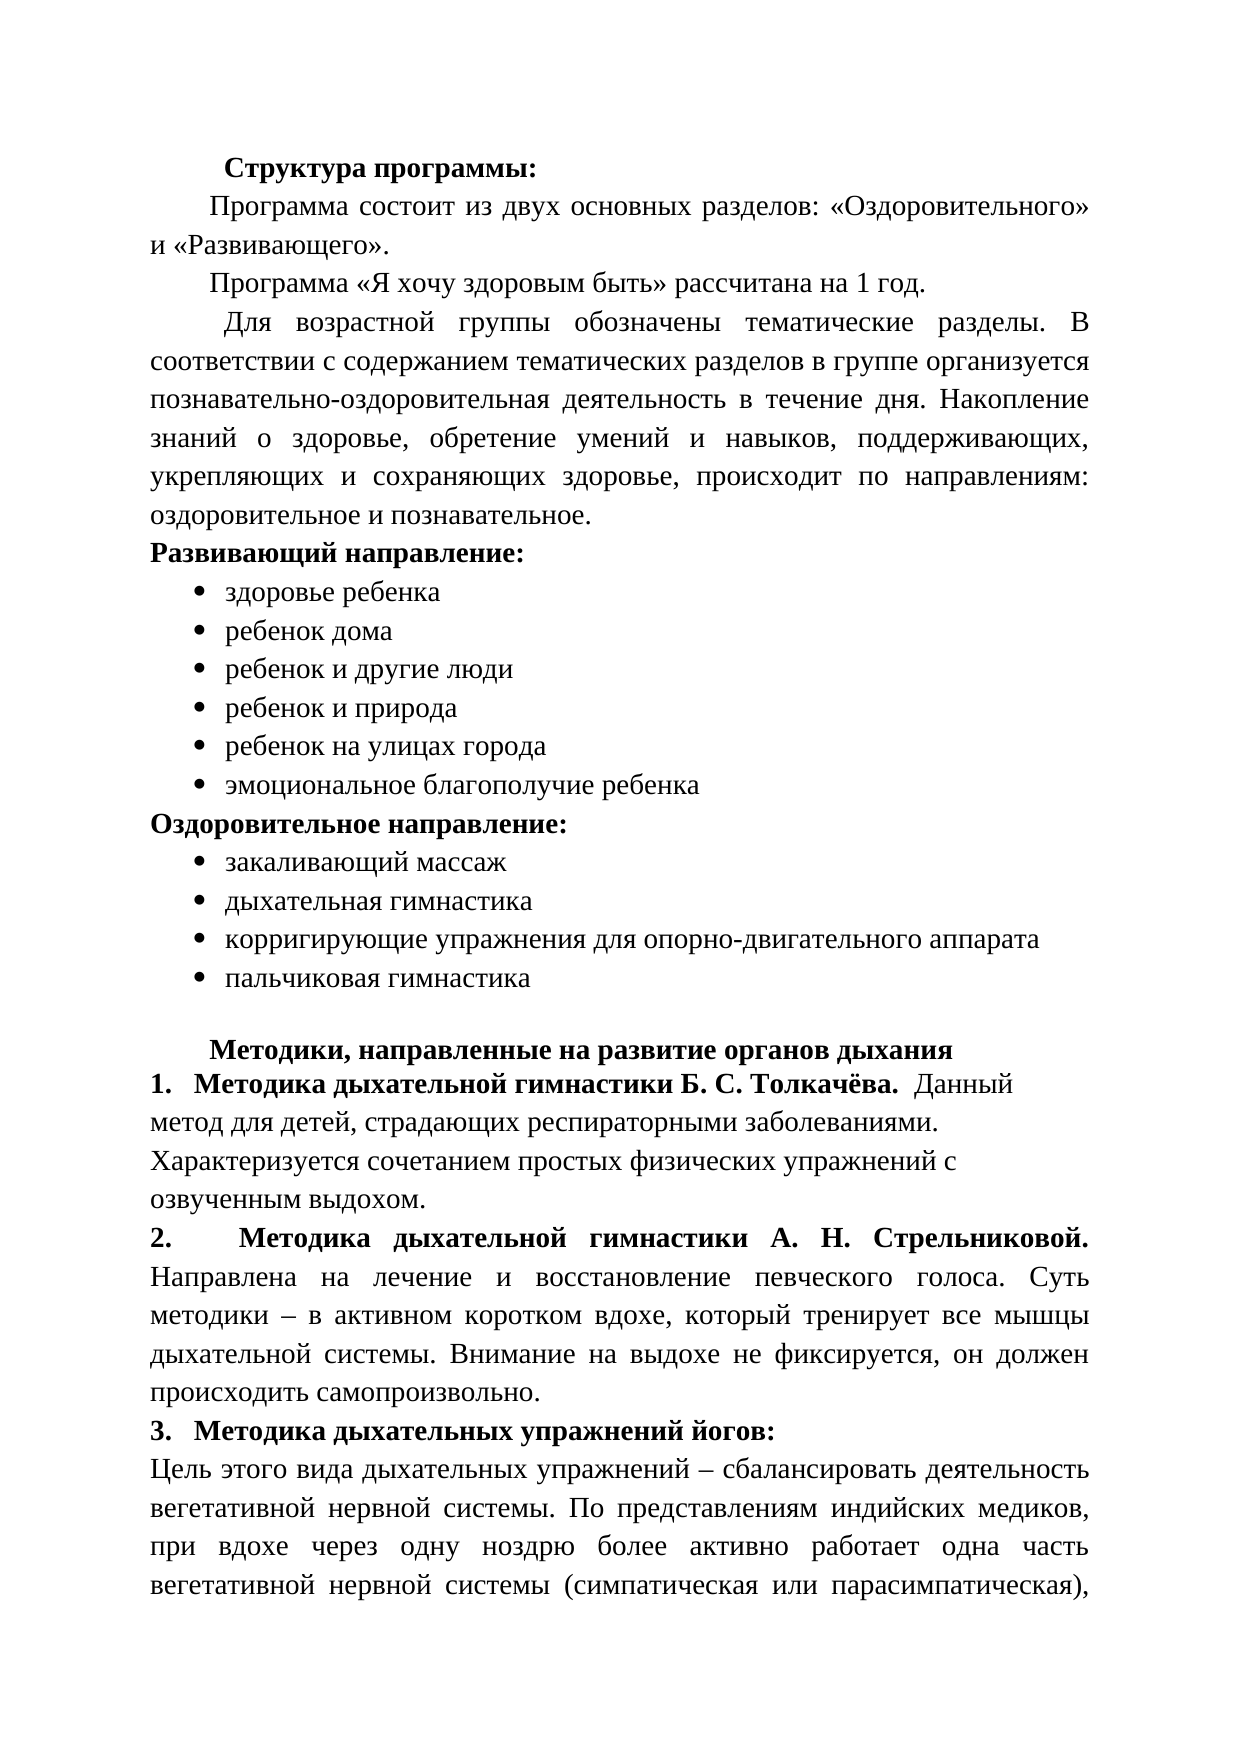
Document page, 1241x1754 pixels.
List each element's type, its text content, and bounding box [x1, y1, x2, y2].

list дыхательная гимнастика [150, 883, 1090, 917]
text Методики, направленные на развитие органов дыхания [209, 1032, 1090, 1066]
text 2. Методика дыхательной гимнастики А. Н. Стрельниковой. Направлена на лечение и восстановление певческого голоса. Суть методики – в активном коротком вдохе, который тренирует все мышцы дыхательной системы. Внимание на выдохе не фиксируется, он должен происходить самопроизвольно. [150, 1220, 1090, 1408]
list ребенок дома [150, 613, 1090, 646]
text Оздоровительное направление: [150, 806, 1090, 839]
list ребенок и другие люди [150, 651, 1090, 685]
text 1. Методика дыхательной гимнастики Б. С. Толкачёва. Данный метод для детей, страдающих респираторными заболеваниями. Характеризуется сочетанием простых физических упражнений с озвученным выдохом. [150, 1066, 1090, 1215]
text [150, 1451, 1090, 1601]
text Для возрастной группы обозначены тематические разделы. В соответствии с содержанием тематических разделов в группе организуется познавательно-оздоровительная деятельность в течение дня. Накопление знаний о здоровье, обретение умений и навыков, поддерживающих, укрепляющих и сохраняющих здоровье, происходит по направлениям: оздоровительное и познавательное. [150, 304, 1090, 530]
list закаливающий массаж [150, 844, 1090, 878]
list здоровье ребенка [150, 574, 1090, 608]
list ребенок и природа [150, 690, 1090, 723]
text Развивающий направление: [150, 535, 1090, 569]
list ребенок на улицах города [150, 728, 1090, 762]
text 3. Методика дыхательных упражнений йогов: [150, 1413, 1090, 1446]
list пальчиковая гимнастика [150, 960, 1090, 994]
text Программа «Я хочу здоровым быть» рассчитана на 1 год. [150, 266, 1090, 299]
list эмоциональное благополучие ребенка [150, 767, 1090, 801]
text Программа состоит из двух основных разделов: «Оздоровительного» и «Развивающего». [150, 188, 1090, 261]
text Структура программы: [150, 150, 1090, 183]
list корригирующие упражнения для опорно-двигательного аппарата [150, 922, 1090, 955]
